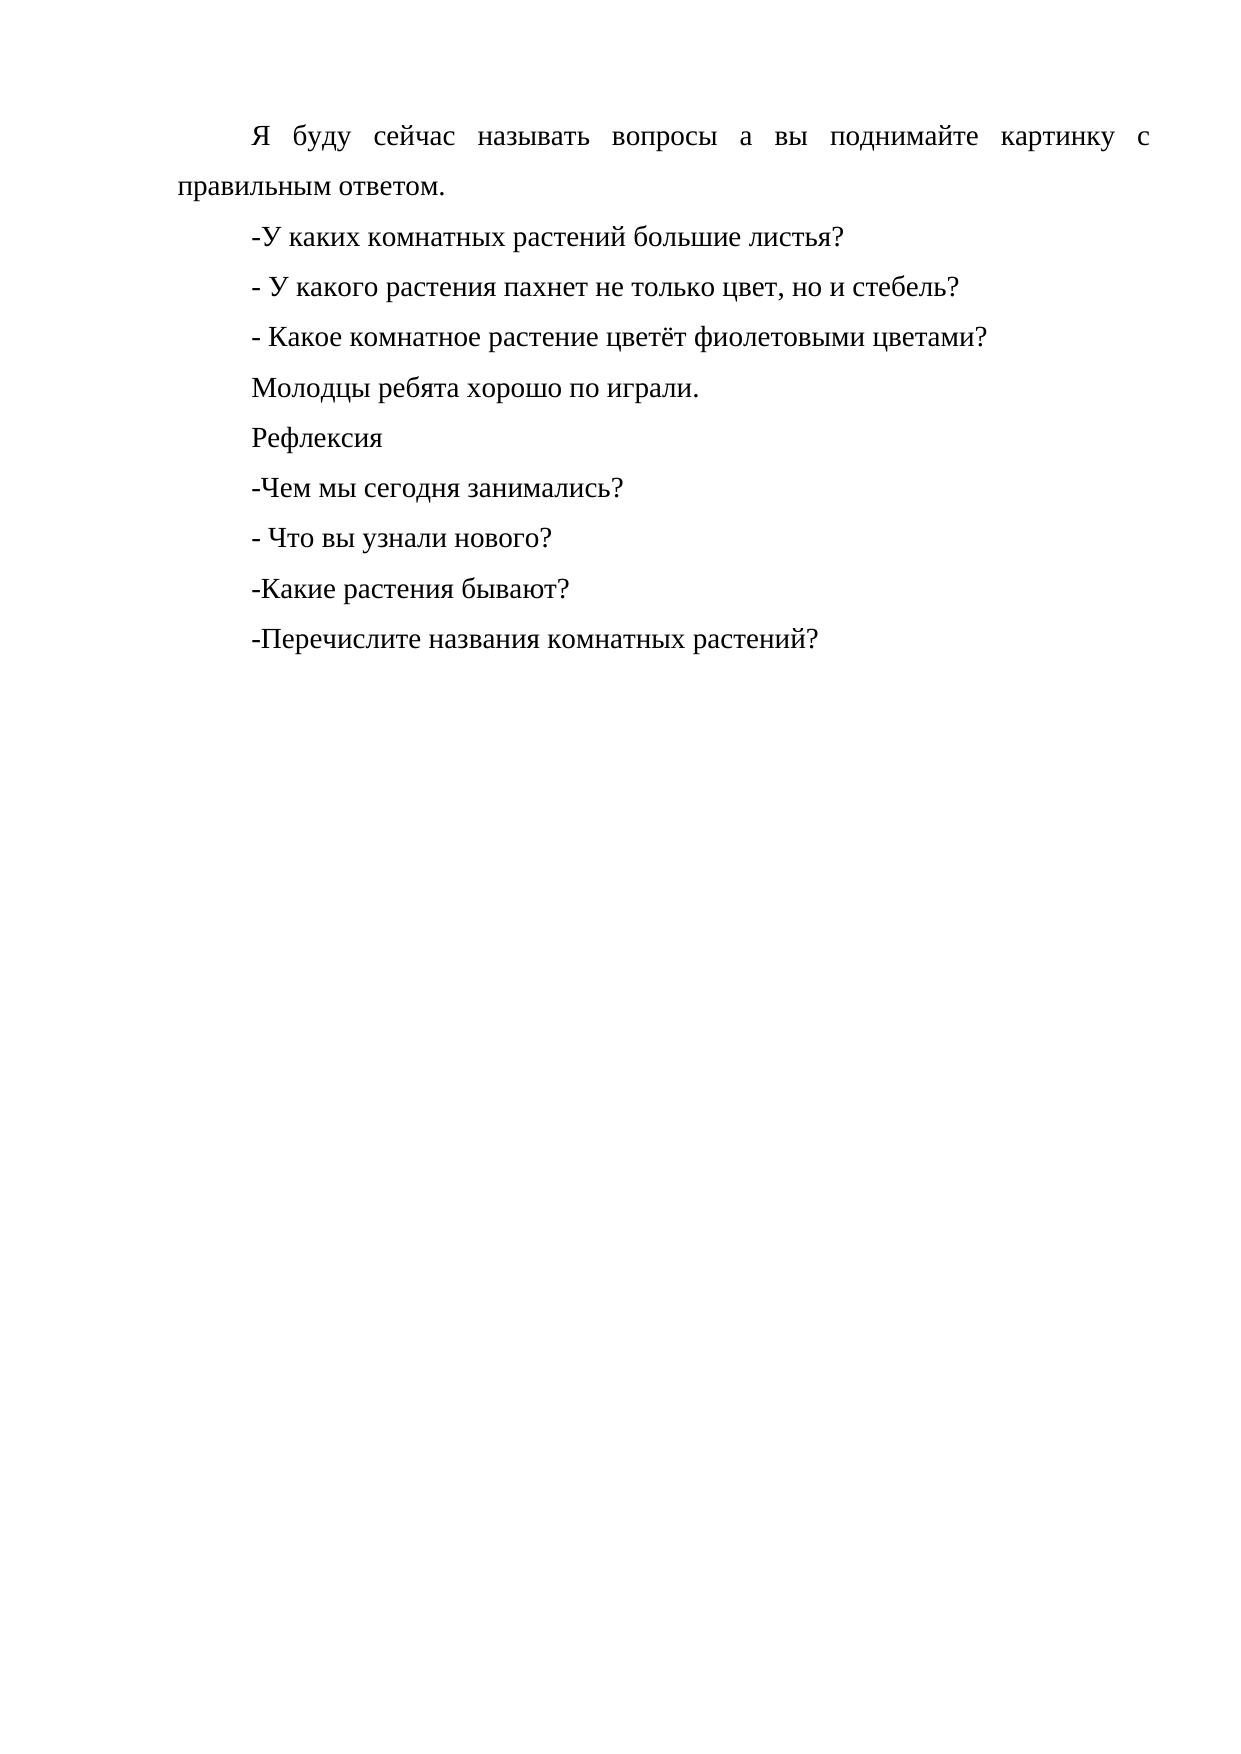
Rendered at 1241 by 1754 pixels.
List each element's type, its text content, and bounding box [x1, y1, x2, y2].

text -У каких комнатных растений большие листья? [177, 219, 1152, 252]
text - Какое комнатное растение цветёт фиолетовыми цветами? [177, 319, 1152, 353]
text Рефлексия [177, 420, 1152, 453]
text Я буду сейчас называть вопросы а вы поднимайте картинку с правильным ответом. [177, 118, 1152, 202]
text - Что вы узнали нового? [177, 521, 1152, 554]
text -Какие растения бывают? [177, 571, 1152, 604]
text - У какого растения пахнет не только цвет, но и стебель? [177, 269, 1152, 303]
text Молодцы ребята хорошо по играли. [177, 370, 1152, 403]
text -Чем мы сегодня занимались? [177, 470, 1152, 504]
text -Перечислите названия комнатных растений? [177, 621, 1152, 655]
